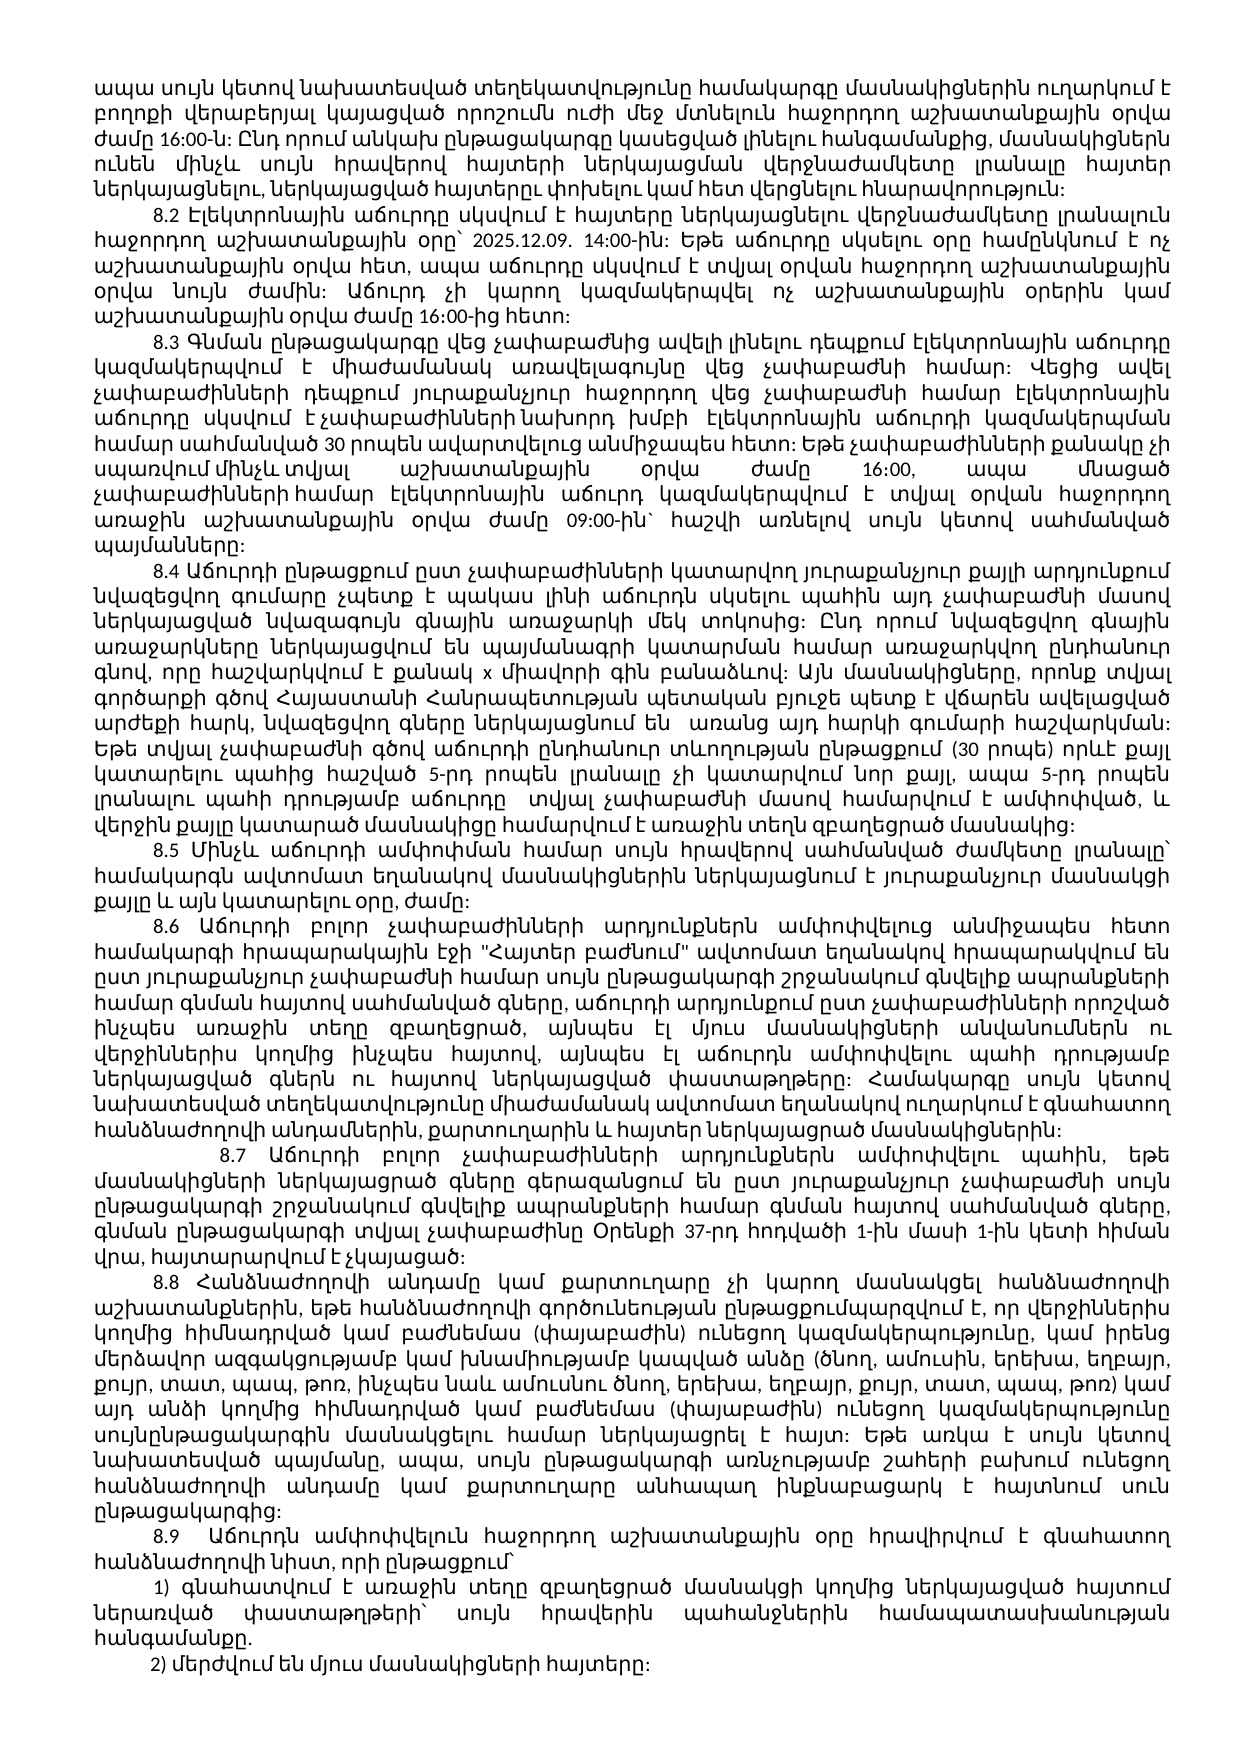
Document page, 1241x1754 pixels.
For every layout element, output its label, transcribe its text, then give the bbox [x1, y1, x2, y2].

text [94, 75, 1171, 202]
text 8.4 Աճուրդի ընթացքում ըստ չափաբաժինների կատարվող յուրաքանչյուր քայլի արդյունքում նվազեցվող գումարը չպետք է պակաս լինի աճուրդն սկսելու պահին այդ չափաբաժնի մասով ներկայացված նվազագույն գնային առաջարկի մեկ տոկոսից: Ընդ որում նվազեցվող գնային առաջարկները ներկայացվում են պայմանագրի կատարման համար առաջարկվող ընդհանուր գնով, որը հաշվարկվում է քանակ x միավորի գին բանաձևով: Այն մասնակիցները, որոնք տվյալ գործարքի գծով Հայաստանի Հանրապետության պետական բյուջե պետք է վճարեն ավելացված արժեքի հարկ, նվազեցվող գները ներկայացնում են առանց այդ հարկի գումարի հաշվարկման: Եթե տվյալ չափաբաժնի գծով աճուրդի ընդհանուր տևողության ընթացքում (30 րոպե) որևէ քայլ կատարելու պահից հաշված 5-րդ րոպեն լրանալը չի կատարվում նոր քայլ, ապա 5-րդ րոպեն լրանալու պահի դրությամբ աճուրդը տվյալ չափաբաժնի մասով համարվում է ամփոփված, և վերջին քայլը կատարած մասնակիցը համարվում է առաջին տեղն զբաղեցրած մասնակից: [94, 558, 1171, 837]
text 8.2 Էլեկտրոնային աճուրդը սկսվում է հայտերը ներկայացնելու վերջնաժամկետը լրանալուն հաջորդող աշխատանքային օրը՝ 2025.12.09. 14:00 -ին: Եթե աճուրդը սկսելու օրը համընկնում է ոչ աշխատանքային օրվա հետ, ապա աճուրդը սկսվում է տվյալ օրվան հաջորդող աշխատանքային օրվա նույն ժամին: Աճուրդ չի կարող կազմակերպվել ոչ աշխատանքային օրերին կամ աշխատանքային օրվա ժամը 16։00-ից հետո: [94, 202, 1171, 329]
text 8.3 Գնման ընթացակարգը վեց չափաբաժնից ավելի լինելու դեպքում էլեկտրոնային աճուրդը կազմակերպվում է միաժամանակ առավելագույնը վեց չափաբաժնի համար: Վեցից ավել չափաբաժինների դեպքում յուրաքանչյուր հաջորդող վեց չափաբաժնի համար էլեկտրոնային աճուրդը սկսվում է չափաբաժինների նախորդ խմբի էլեկտրոնային աճուրդի կազմակերպման համար սահմանված 30 րոպեն ավարտվելուց անմիջապես հետո: Եթե չափաբաժինների քանակը չի սպառվում մինչև տվյալ աշխատանքային օրվա ժամը 16։00, ապա մնացած չափաբաժինների համար էլեկտրոնային աճուրդ կազմակերպվում է տվյալ օրվան հաջորդող առաջին աշխատանքային օրվա ժամը 09:00-ին` հաշվի առնելով սույն կետով սահմանված պայմանները: [94, 329, 1171, 558]
text 1) գնահատվում է առաջին տեղը զբաղեցրած մասնակցի կողմից ներկայացված հայտում ներառված փաստաթղթերի՝ սույն հրավերին պահանջներին համապատասխանության հանգամանքը. [94, 1574, 1171, 1651]
text 2) մերժվում են մյուս մասնակիցների հայտերը: [94, 1651, 1171, 1676]
text 8.6 Աճուրդի բոլոր չափաբաժինների արդյունքներն ամփոփվելուց անմիջապես հետո համակարգի հրապարակային էջի "Հայտեր բաժնում" ավտոմատ եղանակով հրապարակվում են ըստ յուրաքանչյուր չափաբաժնի համար սույն ընթացակարգի շրջանակում գնվելիք ապրանքների համար գնման հայտով սահմանված գները, աճուրդի արդյունքում ըստ չափաբաժինների որոշված ինչպես առաջին տեղը զբաղեցրած, այնպես էլ մյուս մասնակիցների անվանումներն ու վերջիններիս կողմից ինչպես հայտով, այնպես էլ աճուրդն ամփոփվելու պահի դրությամբ ներկայացված գներն ու հայտով ներկայացված փաստաթղթերը: Համակարգը սույն կետով նախատեսված տեղեկատվությունը միաժամանակ ավտոմատ եղանակով ուղարկում է գնահատող հանձնաժողովի անդամներին, քարտուղարին և հայտեր ներկայացրած մասնակիցներին: [94, 914, 1171, 1142]
text 8.8 Հանձնաժողովի անդամը կամ քարտուղարը չի կարող մասնակցել հանձնաժողովի աշխատանքներին, եթե հանձնաժողովի գործունեության ընթացքումպարզվում է, որ վերջիններիս կողմից հիմնադրված կամ բաժնեմաս (փայաբաժին) ունեցող կազմակերպությունը, կամ իրենց մերձավոր ազգակցությամբ կամ խնամիությամբ կապված անձը (ծնող, ամուսին, երեխա, եղբայր, քույր, տատ, պապ, թոռ, ինչպես նաև ամուսնու ծնող, երեխա, եղբայր, քույր, տատ, պապ, թոռ) կամ այդ անձի կողմից հիմնադրված կամ բաժնեմաս (փայաբաժին) ունեցող կազմակերպությունը սույնընթացակարգին մասնակցելու համար ներկայացրել է հայտ: Եթե առկա է սույն կետով նախատեսված պայմանը, ապա, սույն ընթացակարգի առնչությամբ շահերի բախում ունեցող հանձնաժողովի անդամը կամ քարտուղարը անհապաղ ինքնաբացարկ է հայտնում սուն ընթացակարգից: [94, 1269, 1171, 1524]
text 8.5 Մինչև աճուրդի ամփոփման համար սույն հրավերով սահմանված ժամկետը լրանալը՝ համակարգն ավտոմատ եղանակով մասնակիցներին ներկայացնում է յուրաքանչյուր մասնակցի քայլը և այն կատարելու օրը, ժամը: [94, 837, 1171, 914]
text 8.9 Աճուրդն ամփոփվելուն հաջորդող աշխատանքային օրը հրավիրվում է գնահատող հանձնաժողովի նիստ, որի ընթացքում՝ [94, 1524, 1171, 1574]
text 8.7 Աճուրդի բոլոր չափաբաժինների արդյունքներն ամփոփվելու պահին, եթե մասնակիցների ներկայացրած գները գերազանցում են ըստ յուրաքանչյուր չափաբաժնի սույն ընթացակարգի շրջանակում գնվելիք ապրանքների համար գնման հայտով սահմանված գները, գնման ընթացակարգի տվյալ չափաբաժինը Օրենքի 37-րդ հոդվածի 1-ին մասի 1-ին կետի հիման վրա, հայտարարվում է չկայացած: [94, 1142, 1171, 1269]
